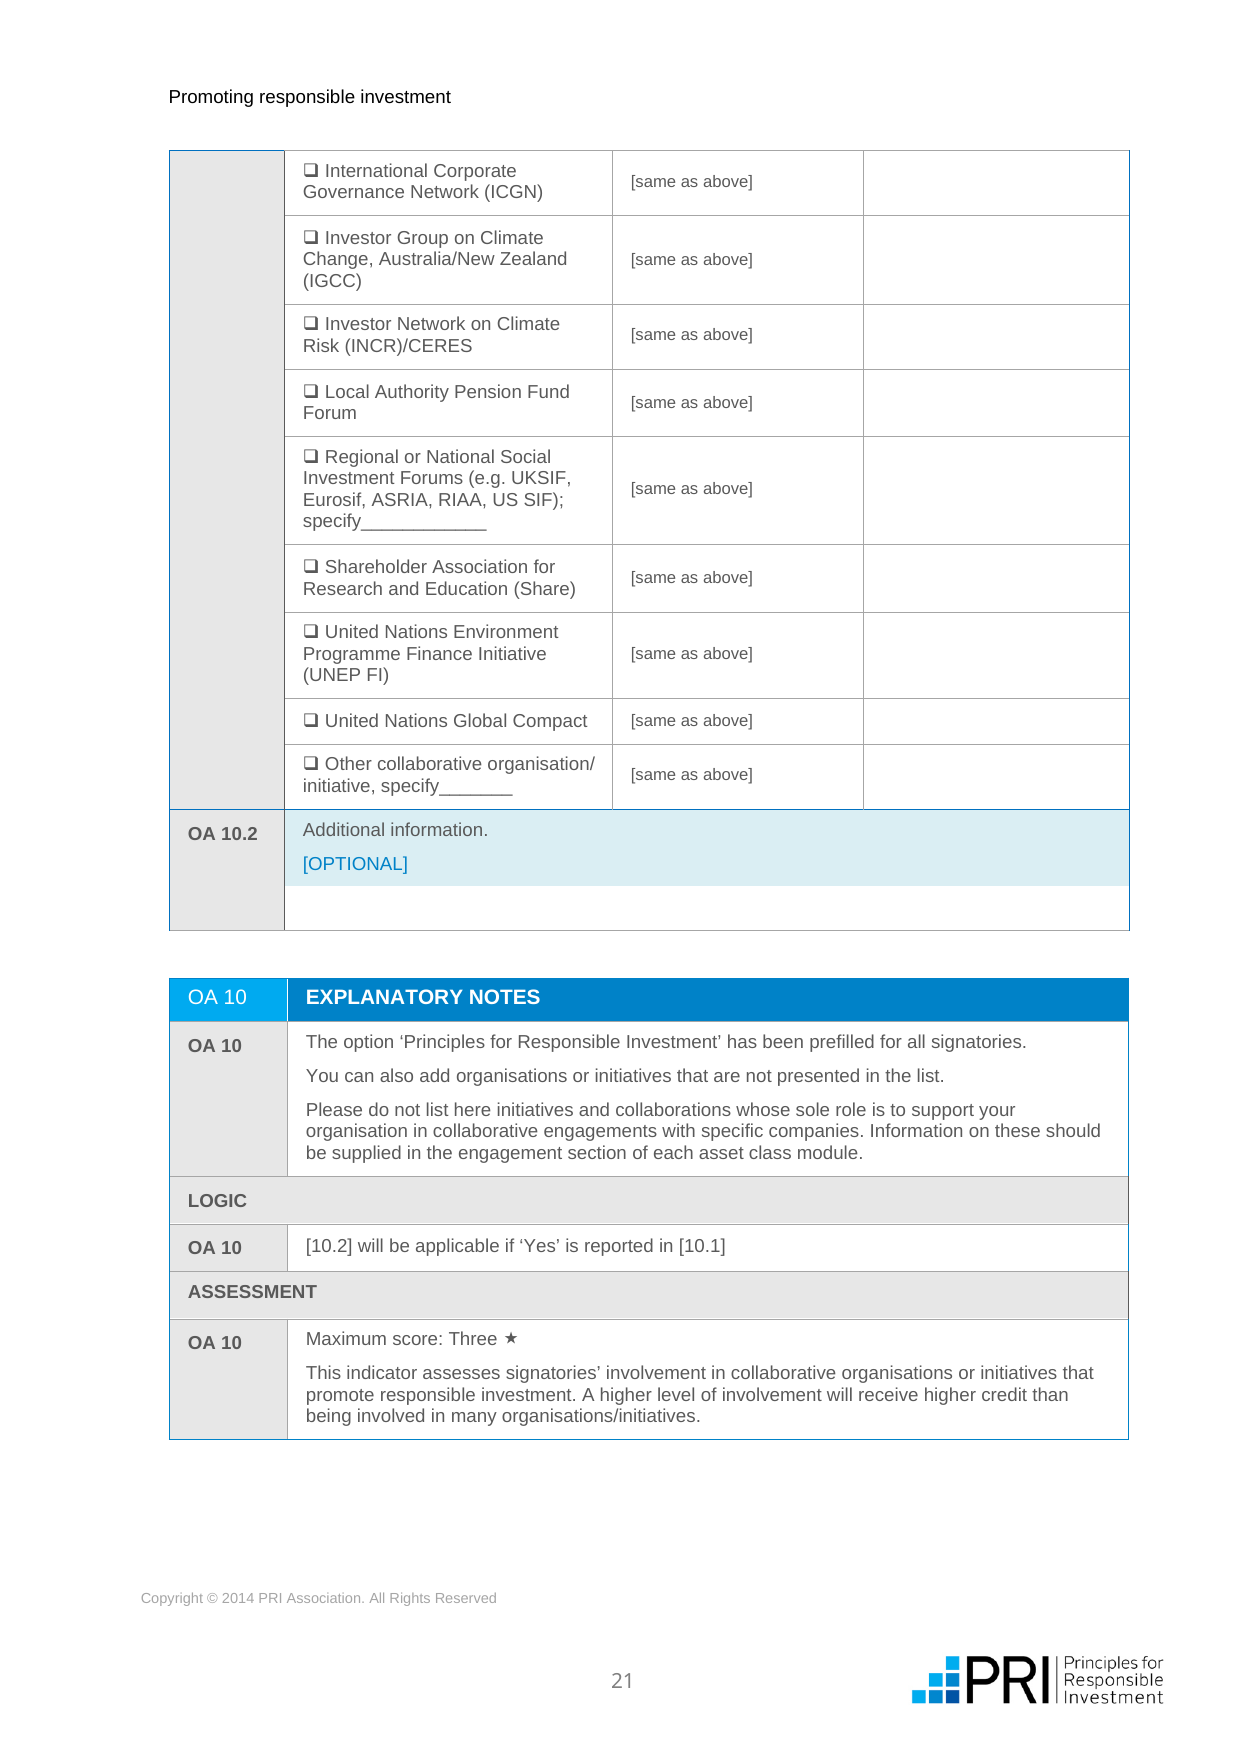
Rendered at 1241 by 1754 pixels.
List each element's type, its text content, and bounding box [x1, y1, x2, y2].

table_cell [same as above] [613, 437, 863, 544]
table_cell [10.2] will be applicable if ‘Yes’ is reported in [10.1] [288, 1225, 1128, 1271]
table_cell Local Authority Pension Fund Forum [285, 370, 612, 436]
table_cell Regional or National Social Investment Forums (e.g. UKSIF, Eurosif, ASRIA, RIAA, US SIF); specify____________ [285, 437, 612, 544]
table_cell [864, 613, 1129, 698]
table_header EXPLANATORY NOTES [288, 979, 1128, 1021]
table_cell Maximum score: Three This indicator assesses signatories’ involvement in collaborative organisations or initiatives that promote responsible investment. A higher level of involvement will receive higher credit than being involved in many organisations/initiatives. [288, 1320, 1128, 1439]
table_cell United Nations Environment Programme Finance Initiative (UNEP FI) [285, 613, 612, 698]
table_cell United Nations Global Compact [285, 699, 612, 744]
table_cell [same as above] [613, 613, 863, 698]
table_cell Investor Group on Climate Change, Australia/New Zealand (IGCC) [285, 216, 612, 304]
table_cell LOGIC [170, 1177, 1128, 1223]
table_cell [285, 886, 1129, 930]
table_cell Additional information. [Optional] [285, 810, 1129, 886]
table_cell [same as above] [613, 745, 863, 809]
table_cell [864, 437, 1129, 544]
table_cell [same as above] [613, 699, 863, 744]
table_cell [170, 151, 284, 809]
table_cell OA 10 [170, 1022, 287, 1176]
table_cell Other collaborative organisation/ initiative, specify_______ [285, 745, 612, 809]
picture [402, 856, 406, 871]
table_cell ASSESSMENT [170, 1272, 1128, 1318]
table_cell International Corporate Governance Network (ICGN) [285, 151, 612, 215]
table_cell [864, 545, 1129, 612]
table_header OA 10 [170, 979, 287, 1021]
table_cell OA 10 [170, 1225, 287, 1271]
table_cell [same as above] [613, 216, 863, 304]
table_cell OA 10 [170, 1320, 287, 1439]
table_cell [864, 151, 1129, 215]
table_cell [same as above] [613, 545, 863, 612]
table_cell Shareholder Association for Research and Education (Share) [285, 545, 612, 612]
picture [303, 856, 307, 874]
picture [616, 1581, 1241, 1754]
table_cell [864, 745, 1129, 809]
table_cell [864, 699, 1129, 744]
table_cell [same as above] [613, 370, 863, 436]
table_cell [same as above] [613, 305, 863, 369]
table_cell [same as above] [613, 151, 863, 215]
table_cell [864, 370, 1129, 436]
table_cell Investor Network on Climate Risk (INCR)/CERES [285, 305, 612, 369]
table_cell The option ‘Principles for Responsible Investment’ has been prefilled for all signatories. You can also add organisations or initiatives that are not presented in the list. Please do not list here initiatives and collaborations whose sole role is to support your organisation in collaborative engagements with specific companies. Information on these should be supplied in the engagement section of each asset class module. [288, 1022, 1128, 1176]
table_cell OA 10.2 [170, 810, 284, 930]
table_cell [864, 216, 1129, 304]
table_cell [864, 305, 1129, 369]
